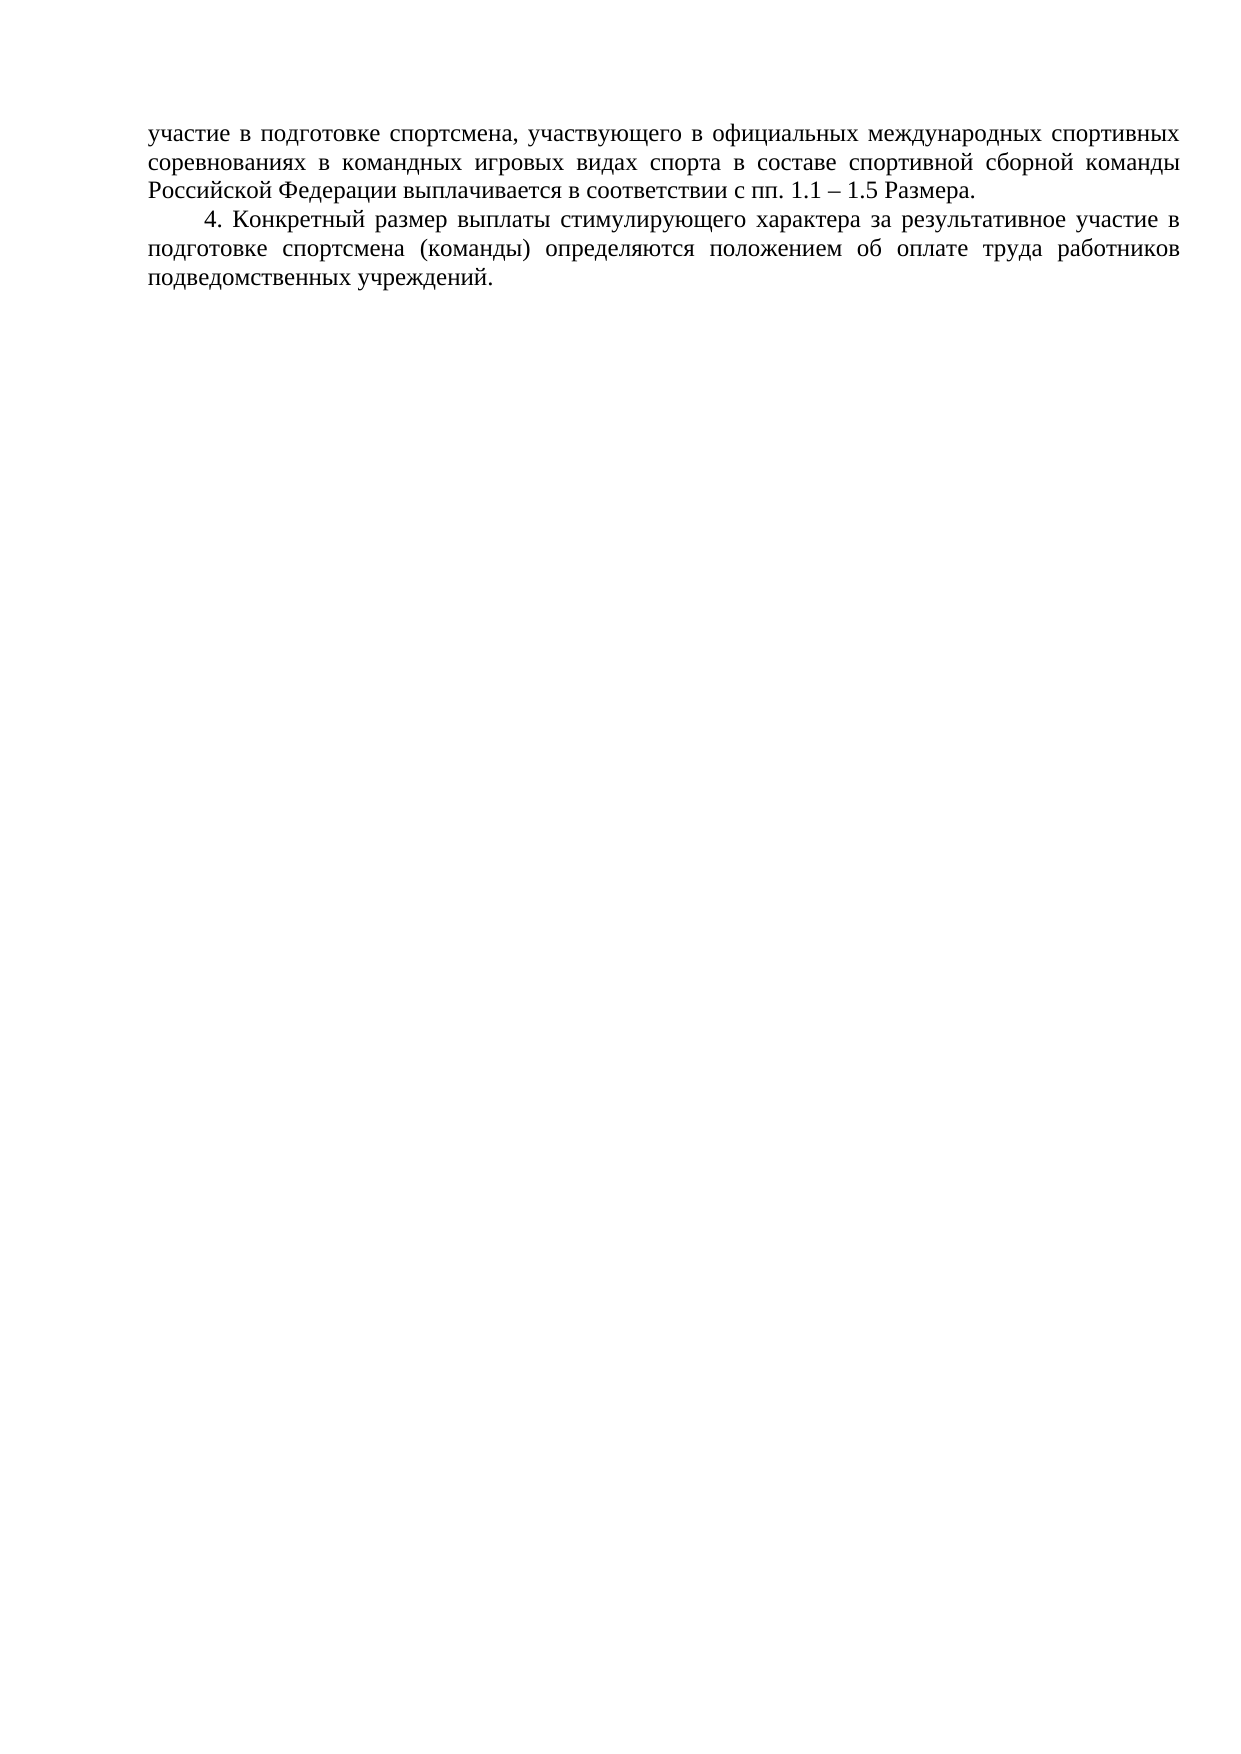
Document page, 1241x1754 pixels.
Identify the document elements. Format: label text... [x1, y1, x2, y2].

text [148, 118, 1181, 204]
text 4. Конкретный размер выплаты стимулирующего характера за результативное участие в подготовке спортсмена (команды) определяются положением об оплате труда работников подведомственных учреждений. [148, 204, 1181, 291]
